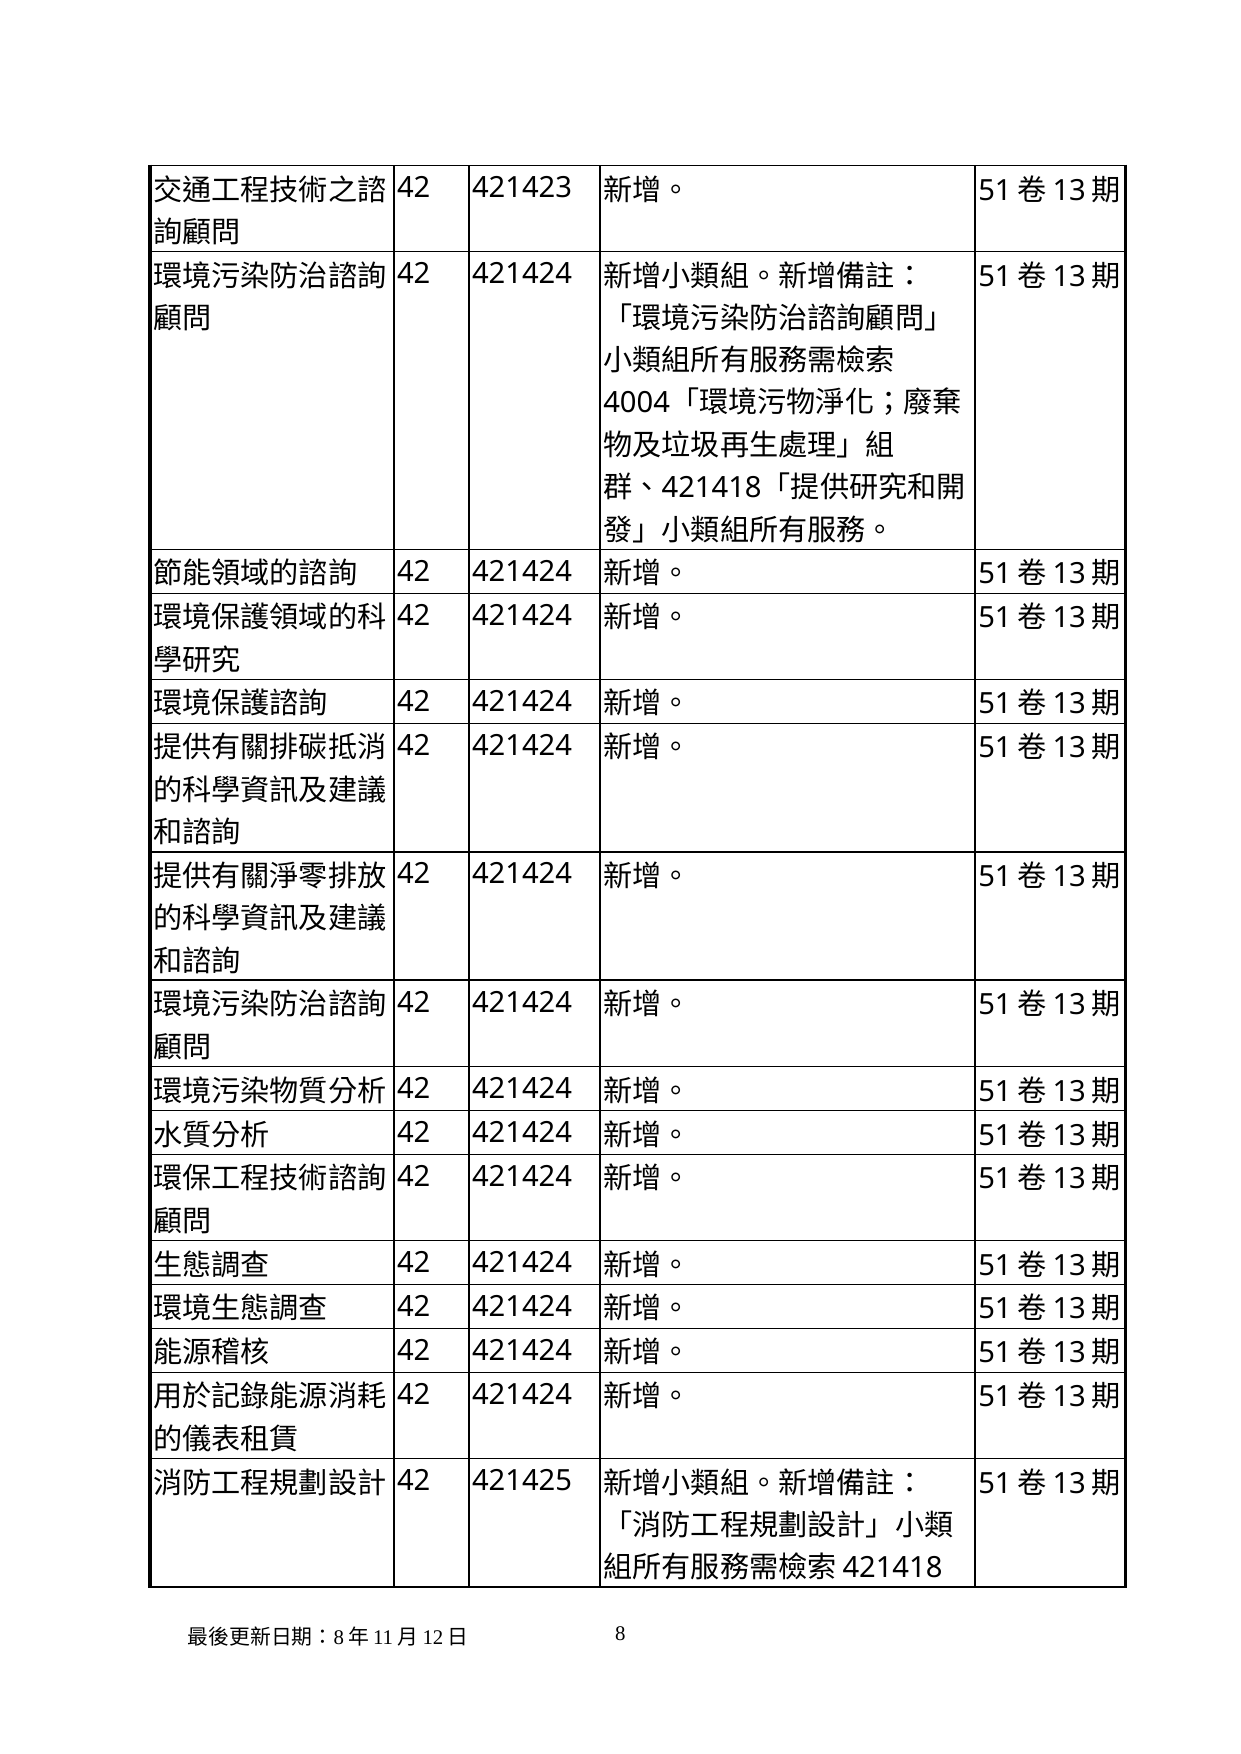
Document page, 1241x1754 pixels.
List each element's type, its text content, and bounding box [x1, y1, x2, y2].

table_cell 提供有關排碳抵消的科學資訊及建議和諮詢 [152, 724, 393, 851]
table_cell 421424 [470, 1373, 599, 1458]
table_cell 42 [395, 1111, 468, 1153]
table_cell 42 [395, 1329, 468, 1371]
table_cell 51卷13期 [976, 252, 1124, 548]
table_cell 新增。 [601, 550, 974, 592]
table_cell 51卷13期 [976, 853, 1124, 979]
table_cell 42 [395, 1459, 468, 1586]
table_cell 51卷13期 [976, 1285, 1124, 1327]
table_cell 新增。 [601, 1241, 974, 1283]
table_cell 51卷13期 [976, 1373, 1124, 1458]
table_cell 42 [395, 166, 468, 251]
table_cell 環境保護領域的科學研究 [152, 594, 393, 678]
table_cell 新增小類組。新增備註：「環境污染防治諮詢顧問」小類組所有服務需檢索4004「環境污物淨化；廢棄物及垃圾再生處理」組群、421418「提供研究和開發」小類組所有服務。 [601, 252, 974, 548]
table_cell 421424 [470, 1067, 599, 1109]
table_cell 421424 [470, 1285, 599, 1327]
table_cell 421424 [470, 981, 599, 1066]
table_cell 421424 [470, 1111, 599, 1153]
table_cell 用於記錄能源消耗的儀表租賃 [152, 1373, 393, 1458]
table_cell 42 [395, 594, 468, 678]
table_cell 421424 [470, 252, 599, 548]
table_cell 421423 [470, 166, 599, 251]
table_cell 節能領域的諮詢 [152, 550, 393, 592]
table_cell 51卷13期 [976, 550, 1124, 592]
table_cell 51卷13期 [976, 680, 1124, 722]
table_cell 環境保護諮詢 [152, 680, 393, 722]
table_cell 環境污染物質分析 [152, 1067, 393, 1109]
table_cell 新增。 [601, 594, 974, 678]
table_cell 42 [395, 981, 468, 1066]
table_cell 42 [395, 1067, 468, 1109]
table_cell 新增。 [601, 1329, 974, 1371]
table_cell 51卷13期 [976, 1241, 1124, 1283]
table_cell 新增。 [601, 853, 974, 979]
table_cell 42 [395, 853, 468, 979]
table_cell 51卷13期 [976, 1111, 1124, 1153]
table_cell 51卷13期 [976, 1329, 1124, 1371]
table_cell 消防工程規劃設計 [152, 1459, 393, 1586]
table_cell 51卷13期 [976, 1067, 1124, 1109]
table_cell 環境污染防治諮詢顧問 [152, 981, 393, 1066]
table_cell 42 [395, 1241, 468, 1283]
table_cell 51卷13期 [976, 594, 1124, 678]
table_cell 421424 [470, 594, 599, 678]
table_cell 421424 [470, 1329, 599, 1371]
table_cell 新增。 [601, 724, 974, 851]
table_cell 51卷13期 [976, 166, 1124, 251]
table_cell 42 [395, 550, 468, 592]
table_cell 交通工程技術之諮詢顧問 [152, 166, 393, 251]
table_cell 42 [395, 680, 468, 722]
table_cell 新增。 [601, 981, 974, 1066]
table_cell 提供有關淨零排放的科學資訊及建議和諮詢 [152, 853, 393, 979]
table_cell 51卷13期 [976, 981, 1124, 1066]
table_cell 新增。 [601, 680, 974, 722]
table_cell 新增。 [601, 1067, 974, 1109]
table_cell 新增。 [601, 166, 974, 251]
table_cell 51卷13期 [976, 1155, 1124, 1239]
table_cell 42 [395, 1155, 468, 1239]
table_cell 新增。 [601, 1373, 974, 1458]
table_cell 能源稽核 [152, 1329, 393, 1371]
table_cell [601, 1459, 974, 1586]
table_cell 新增。 [601, 1285, 974, 1327]
table_cell 421424 [470, 724, 599, 851]
table_cell 新增。 [601, 1155, 974, 1239]
table_cell 環境污染防治諮詢顧問 [152, 252, 393, 548]
table_cell 421424 [470, 853, 599, 979]
table_cell 生態調查 [152, 1241, 393, 1283]
table_cell 環保工程技術諮詢顧問 [152, 1155, 393, 1239]
table_cell 42 [395, 724, 468, 851]
table_cell 421424 [470, 1155, 599, 1239]
table_cell 水質分析 [152, 1111, 393, 1153]
table_cell 421424 [470, 550, 599, 592]
table_cell 環境生態調查 [152, 1285, 393, 1327]
table_cell 新增。 [601, 1111, 974, 1153]
table_cell 51卷13期 [976, 1459, 1124, 1586]
table_cell 421425 [470, 1459, 599, 1586]
table_cell 42 [395, 252, 468, 548]
table_cell 42 [395, 1285, 468, 1327]
table_cell 421424 [470, 1241, 599, 1283]
table_cell 42 [395, 1373, 468, 1458]
table_cell 421424 [470, 680, 599, 722]
table_cell 51卷13期 [976, 724, 1124, 851]
